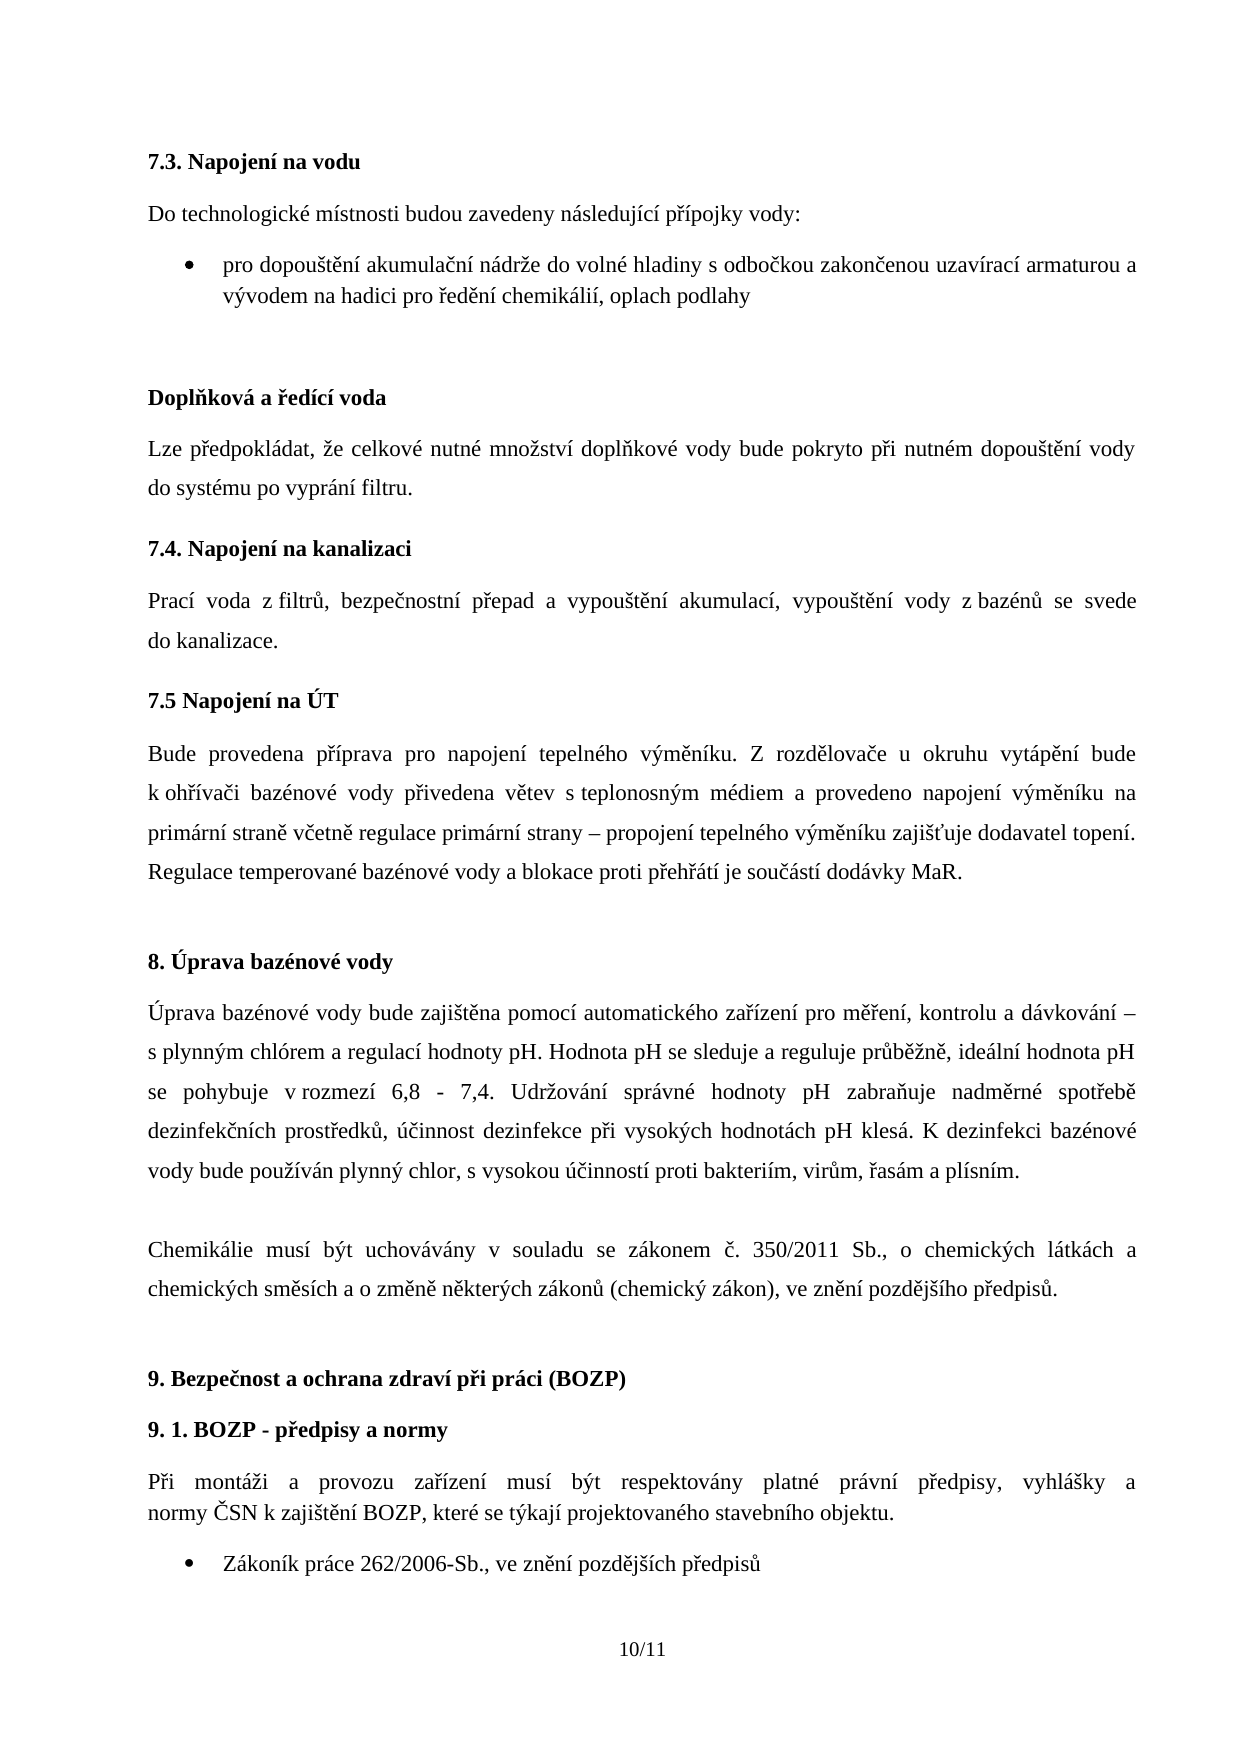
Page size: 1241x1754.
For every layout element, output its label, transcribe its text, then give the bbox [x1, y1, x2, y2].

text Doplňková a ředící voda [148, 384, 1137, 410]
text 7.5 Napojení na ÚT [148, 687, 1137, 713]
text Úprava bazénové vody bude zajištěna pomocí automatického zařízení pro měření, kontrolu a dávkování – s plynným chlórem a regulací hodnoty pH. Hodnota pH se sleduje a reguluje průběžně, ideální hodnota pH se pohybuje v rozmezí 6,8 - 7,4. Udržování správné hodnoty pH zabraňuje nadměrné spotřebě dezinfekčních prostředků, účinnost dezinfekce při vysokých hodnotách pH klesá. K dezinfekci bazénové vody bude používán plynný chlor, s vysokou účinností proti bakteriím, virům, řasám a plísním. [148, 999, 1137, 1183]
text 7.3. Napojení na vodu [148, 148, 1137, 174]
list pro dopouštění akumulační nádrže do volné hladiny s odbočkou zakončenou uzavírací armaturou a vývodem na hadici pro ředění chemikálií, oplach podlahy [185, 251, 1137, 308]
text Bude provedena příprava pro napojení tepelného výměníku. Z rozdělovače u okruhu vytápění bude k ohřívači bazénové vody přivedena větev s teplonosným médiem a provedeno napojení výměníku na primární straně včetně regulace primární strany – propojení tepelného výměníku zajišťuje dodavatel topení. Regulace temperované bazénové vody a blokace proti přehřátí je součástí dodávky MaR. [148, 740, 1137, 884]
text Lze předpokládat, že celkové nutné množství doplňkové vody bude pokryto při nutném dopouštění vody do systému po vyprání filtru. [148, 435, 1137, 501]
text Do technologické místnosti budou zavedeny následující přípojky vody: [148, 200, 1137, 227]
text Chemikálie musí být uchovávány v souladu se zákonem č. 350/2011 Sb., o chemických látkách a chemických směsích a o změně některých zákonů (chemický zákon), ve znění pozdějšího předpisů. [148, 1236, 1137, 1301]
text 9. 1. BOZP - předpisy a normy [148, 1416, 1137, 1442]
text 9. Bezpečnost a ochrana zdraví při práci (BOZP) [148, 1364, 1137, 1391]
text 7.4. Napojení na kanalizaci [148, 534, 1137, 561]
text 8. Úprava bazénové vody [148, 948, 1137, 974]
text Prací voda z filtrů, bezpečnostní přepad a vypouštění akumulací, vypouštění vody z bazénů se svede do kanalizace. [148, 587, 1137, 653]
list Zákoník práce 262/2006-Sb., ve znění pozdějších předpisů [185, 1549, 1137, 1576]
text Při montáži a provozu zařízení musí být respektovány platné právní předpisy, vyhlášky a normy ČSN k zajištění BOZP, které se týkají projektovaného stavebního objektu. [148, 1468, 1137, 1525]
